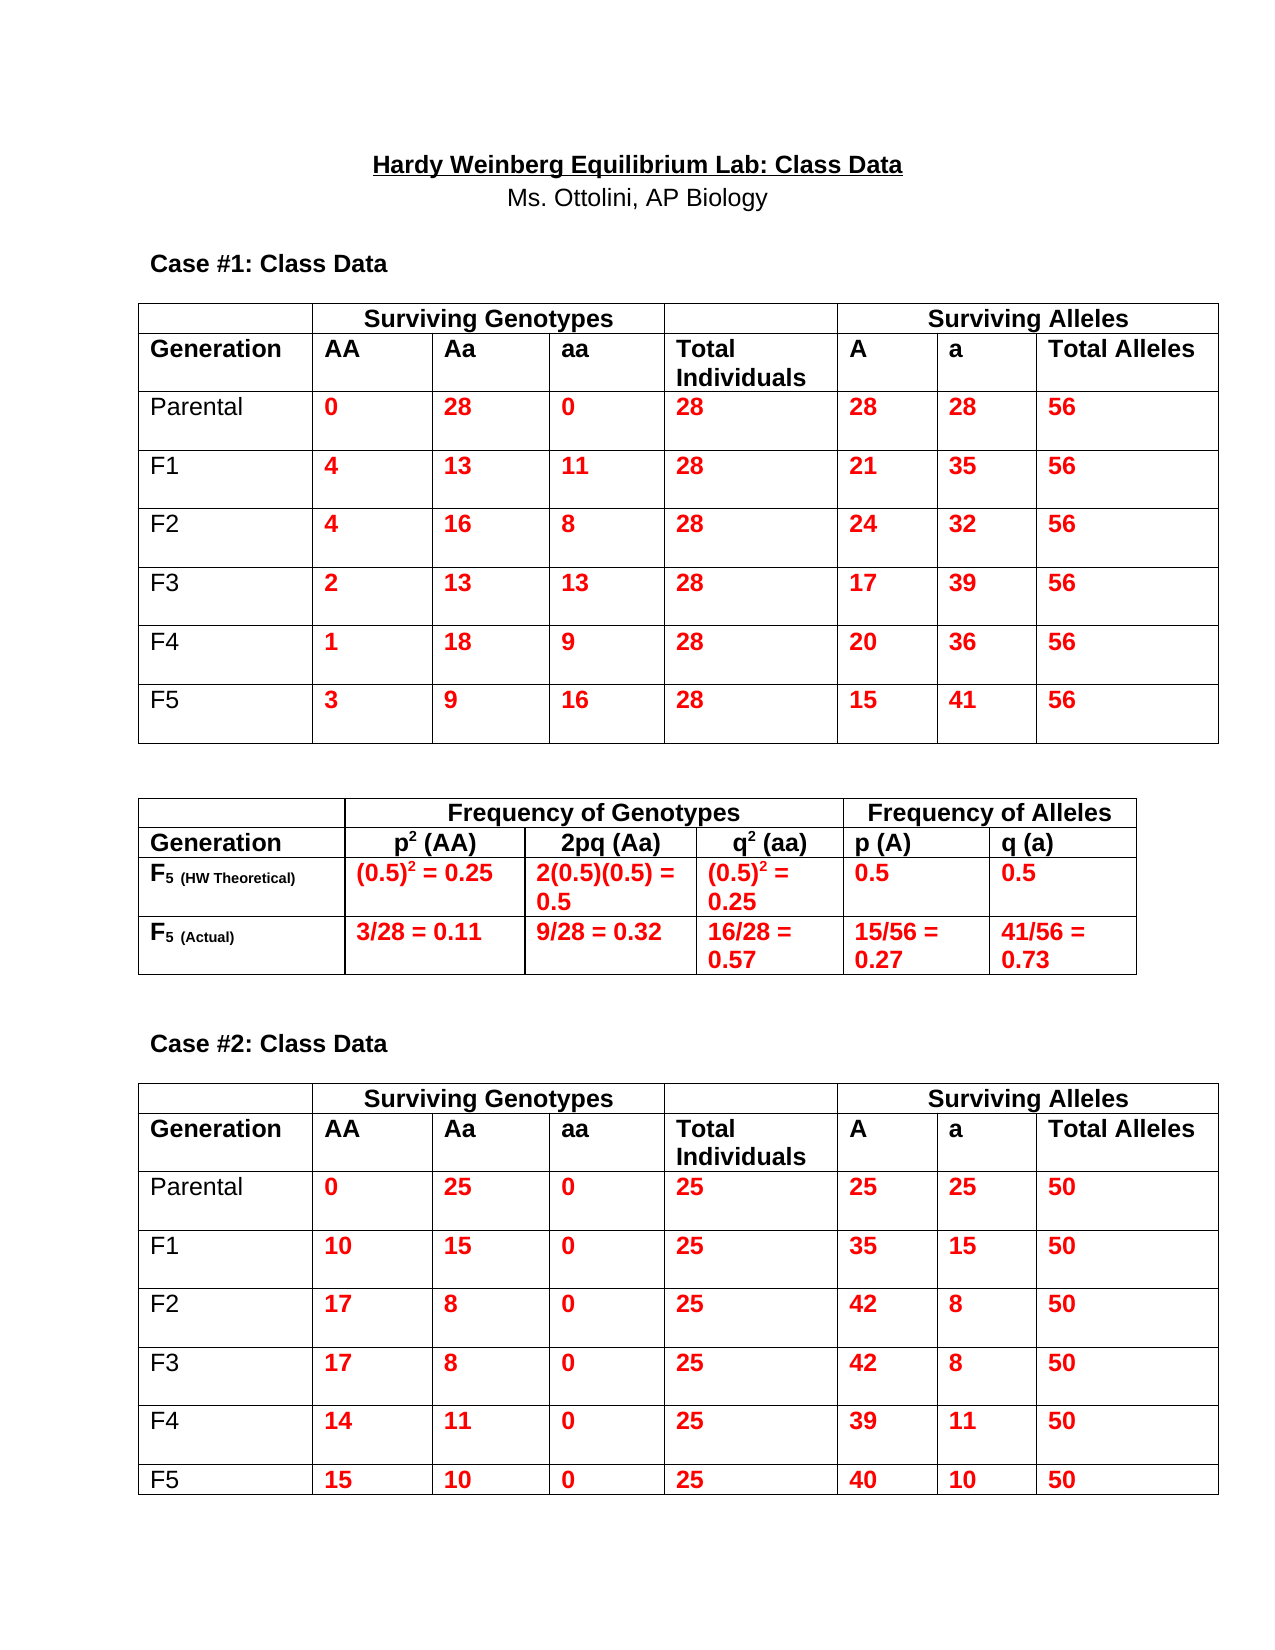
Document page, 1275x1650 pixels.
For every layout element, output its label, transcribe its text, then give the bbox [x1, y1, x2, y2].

table_cell 25 [838, 1172, 937, 1230]
table_cell 10 [433, 1465, 549, 1494]
table_cell 11 [550, 451, 664, 508]
text Case #1: Class Data [150, 249, 1125, 278]
table_cell 0 [550, 1406, 664, 1464]
table_cell 28 [665, 509, 837, 567]
table_cell 28 [665, 626, 837, 684]
table_cell Generation [139, 1114, 312, 1171]
table_cell 10 [313, 1231, 432, 1288]
table_cell Parental [139, 1172, 312, 1230]
table_cell 0 [550, 1465, 664, 1494]
table_header [665, 1084, 837, 1113]
table_cell Aa [433, 334, 549, 391]
table_cell 32 [938, 509, 1036, 567]
table_cell 1 [313, 626, 432, 684]
table_cell 28 [433, 392, 549, 450]
table_header Surviving Genotypes [313, 304, 664, 333]
table_cell 50 [1037, 1231, 1218, 1288]
table_cell 16 [433, 509, 549, 567]
table_cell Generation [139, 828, 344, 857]
table_cell 8 [433, 1289, 549, 1347]
table_cell Total Individuals [665, 1114, 837, 1171]
table_header [139, 304, 312, 333]
table_cell 0 [313, 1172, 432, 1230]
table_cell 10 [938, 1465, 1036, 1494]
table_cell 4 [313, 509, 432, 567]
table_cell 28 [838, 392, 937, 450]
table_cell 28 [938, 392, 1036, 450]
table_cell 41/56 = 0.73 [990, 917, 1136, 974]
table_header Frequency of Genotypes [346, 799, 843, 827]
table_cell 25 [665, 1231, 837, 1288]
table_cell 0 [550, 1348, 664, 1405]
table_cell F5 [139, 1465, 312, 1494]
table_cell 42 [838, 1289, 937, 1347]
table_cell 41 [938, 685, 1036, 742]
table_cell q (a) [990, 828, 1136, 857]
table_cell AA [313, 1114, 432, 1171]
table_cell 2pq (Aa) [526, 828, 696, 857]
table_cell 24 [838, 509, 937, 567]
table_cell 25 [665, 1406, 837, 1464]
table_cell 2(0.5)(0.5) = 0.5 [526, 858, 696, 916]
table_cell 28 [665, 392, 837, 450]
table_cell 17 [838, 568, 937, 625]
table_cell F5 (Actual) [139, 917, 344, 974]
table_cell 56 [1037, 626, 1218, 684]
table_cell 11 [938, 1406, 1036, 1464]
table_cell 50 [1037, 1289, 1218, 1347]
table_cell F2 [139, 1289, 312, 1347]
table_cell 0.5 [990, 858, 1136, 916]
table_cell 8 [938, 1289, 1036, 1347]
table_cell 18 [433, 626, 549, 684]
table_cell 13 [433, 568, 549, 625]
table_cell 11 [433, 1406, 549, 1464]
table_cell 50 [1037, 1348, 1218, 1405]
table_cell 50 [1037, 1172, 1218, 1230]
table_cell 15 [433, 1231, 549, 1288]
table_cell 0 [550, 1289, 664, 1347]
table_cell 8 [550, 509, 664, 567]
table_cell F4 [139, 626, 312, 684]
table_cell Generation [139, 334, 312, 391]
table_header [139, 799, 344, 827]
table_cell 21 [838, 451, 937, 508]
table_cell A [838, 1114, 937, 1171]
table_cell 8 [433, 1348, 549, 1405]
table_cell 13 [550, 568, 664, 625]
table_cell F3 [139, 568, 312, 625]
table_cell 17 [313, 1289, 432, 1347]
table_cell 0 [550, 1231, 664, 1288]
table_cell 25 [938, 1172, 1036, 1230]
table_cell 0 [313, 392, 432, 450]
table_header [139, 1084, 312, 1113]
table_cell AA [313, 334, 432, 391]
table_cell 25 [665, 1172, 837, 1230]
table_cell 25 [665, 1289, 837, 1347]
table_cell Total Individuals [665, 334, 837, 391]
table_cell F4 [139, 1406, 312, 1464]
table_header Frequency of Alleles [844, 799, 1136, 827]
table_cell 28 [665, 685, 837, 742]
table_cell F3 [139, 1348, 312, 1405]
table_cell 20 [838, 626, 937, 684]
table_cell 2 [313, 568, 432, 625]
table_cell F2 [139, 509, 312, 567]
table_cell 50 [1037, 1406, 1218, 1464]
table_cell 28 [665, 568, 837, 625]
table_cell 16 [550, 685, 664, 742]
table_header Surviving Alleles [838, 304, 1218, 333]
table_cell (0.5)2 = 0.25 [346, 858, 524, 916]
table_cell 13 [433, 451, 549, 508]
table_cell 15 [313, 1465, 432, 1494]
table_cell aa [550, 1114, 664, 1171]
table_cell F1 [139, 1231, 312, 1288]
table_cell 9 [550, 626, 664, 684]
table_cell p (A) [844, 828, 989, 857]
table_cell 0 [550, 392, 664, 450]
table_cell 50 [1037, 1465, 1218, 1494]
table_cell F1 [139, 451, 312, 508]
table_cell 39 [938, 568, 1036, 625]
table_cell 17 [313, 1348, 432, 1405]
table_cell 15 [938, 1231, 1036, 1288]
table_cell 25 [665, 1465, 837, 1494]
table_cell 56 [1037, 509, 1218, 567]
table_cell a [938, 1114, 1036, 1171]
table_cell aa [550, 334, 664, 391]
table_cell 25 [433, 1172, 549, 1230]
table_cell 39 [838, 1406, 937, 1464]
table_cell q2 (aa) [697, 828, 843, 857]
text Hardy Weinberg Equilibrium Lab: Class Data [150, 150, 1125, 179]
text Ms. Ottolini, AP Biology [150, 183, 1125, 212]
table_cell Aa [433, 1114, 549, 1171]
table_cell 9 [433, 685, 549, 742]
table_cell 28 [665, 451, 837, 508]
table_cell a [938, 334, 1036, 391]
table_cell (0.5)2 = 0.25 [697, 858, 843, 916]
table_cell Total Alleles [1037, 334, 1218, 391]
table_cell F5 (HW Theoretical) [139, 858, 344, 916]
table_cell 35 [938, 451, 1036, 508]
table_cell 15/56 = 0.27 [844, 917, 989, 974]
table_cell 56 [1037, 685, 1218, 742]
text Case #2: Class Data [150, 1029, 1125, 1058]
table_cell 56 [1037, 392, 1218, 450]
table_cell 35 [838, 1231, 937, 1288]
table_cell 25 [665, 1348, 837, 1405]
table_cell 8 [938, 1348, 1036, 1405]
table_cell 15 [838, 685, 937, 742]
table_cell 4 [313, 451, 432, 508]
table_cell 42 [838, 1348, 937, 1405]
table_header Surviving Alleles [838, 1084, 1218, 1113]
table_cell A [838, 334, 937, 391]
table_cell F5 [139, 685, 312, 742]
table_cell 56 [1037, 568, 1218, 625]
table_cell 14 [313, 1406, 432, 1464]
table_cell Total Alleles [1037, 1114, 1218, 1171]
table_header Surviving Genotypes [313, 1084, 664, 1113]
table_header [665, 304, 837, 333]
table_cell 36 [938, 626, 1036, 684]
table_cell p2 (AA) [346, 828, 524, 857]
table_cell Parental [139, 392, 312, 450]
table_cell 3/28 = 0.11 [346, 917, 524, 974]
table_cell 3 [313, 685, 432, 742]
table_cell 9/28 = 0.32 [526, 917, 696, 974]
table_cell 0.5 [844, 858, 989, 916]
table_cell 16/28 = 0.57 [697, 917, 843, 974]
table_cell 0 [550, 1172, 664, 1230]
table_cell 56 [1037, 451, 1218, 508]
table_cell 40 [838, 1465, 937, 1494]
